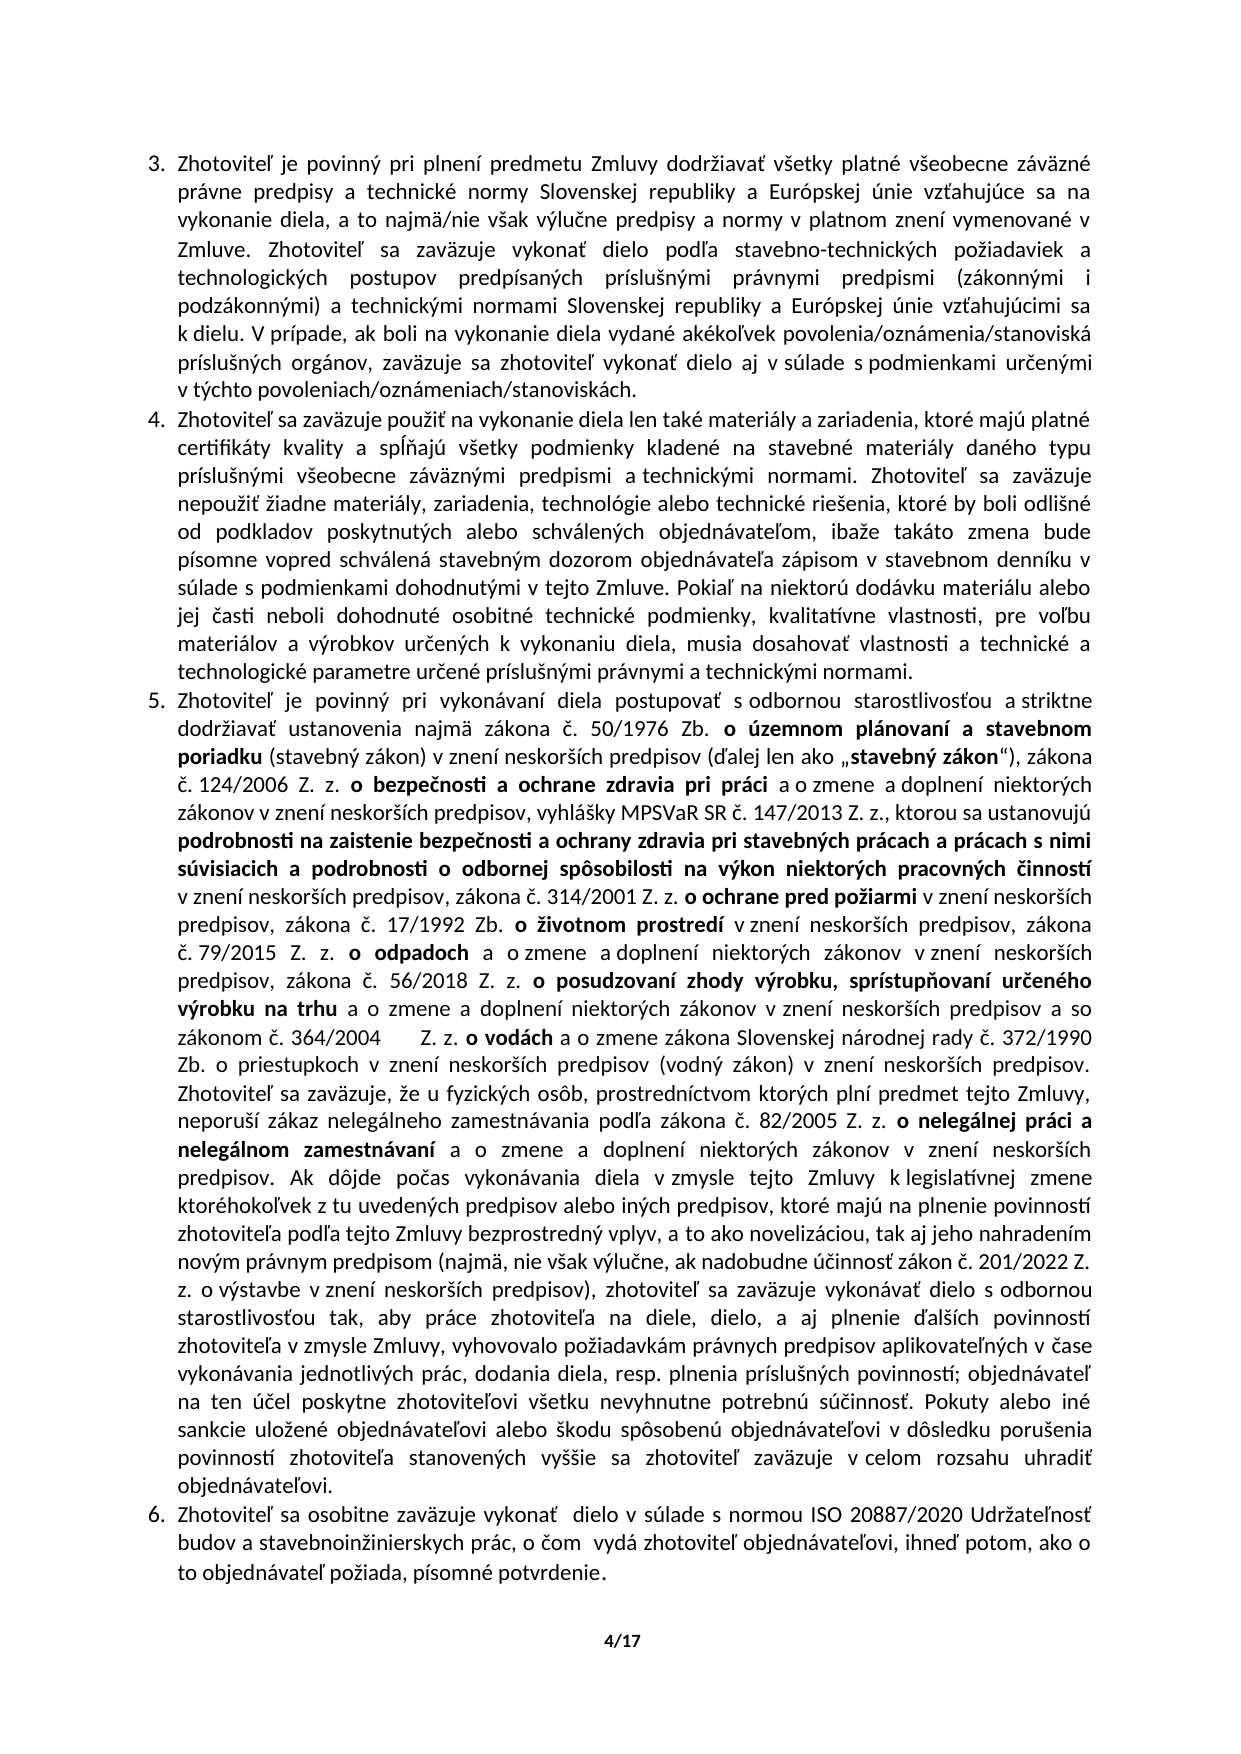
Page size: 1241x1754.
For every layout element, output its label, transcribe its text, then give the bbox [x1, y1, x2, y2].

list Zhotoviteľ je povinný pri vykonávaní diela postupovať s odbornou starostlivosťou a striktne dodržiavať ustanovenia najmä zákona č. 50/1976 Zb. o územnom plánovaní a stavebnom poriadku (stavebný zákon) v znení neskorších predpisov (ďalej len ako „stavebný zákon“), zákona č. 124/2006 Z. z. o bezpečnosti a ochrane zdravia pri práci a o zmene a doplnení niektorých zákonov v znení neskorších predpisov, vyhlášky MPSVaR SR č. 147/2013 Z. z., ktorou sa ustanovujú podrobnosti na zaistenie bezpečnosti a ochrany zdravia pri stavebných prácach a prácach s nimi súvisiacich a podrobnosti o odbornej spôsobilosti na výkon niektorých pracovných činností v znení neskorších predpisov, zákona č. 314/2001 Z. z. o ochrane pred požiarmi v znení neskorších predpisov, zákona č. 17/1992 Zb. o životnom prostredí v znení neskorších predpisov, zákona č. 79/2015 Z. z. o odpadoch a o zmene a doplnení niektorých zákonov v znení neskorších predpisov, zákona č. 56/2018 Z. z. o posudzovaní zhody výrobku, sprístupňovaní určeného výrobku na trhu a o zmene a doplnení niektorých zákonov v znení neskorších predpisov a so zákonom č. 364/2004 Z. z. o vodách a o zmene zákona Slovenskej národnej rady č. 372/1990 Zb. o priestupkoch v znení neskorších predpisov (vodný zákon) v znení neskorších predpisov. Zhotoviteľ sa zaväzuje, že u fyzických osôb, prostredníctvom ktorých plní predmet tejto Zmluvy, neporuší zákaz nelegálneho zamestnávania podľa zákona č. 82/2005 Z. z. o nelegálnej práci a nelegálnom zamestnávaní a o zmene a doplnení niektorých zákonov v znení neskorších predpisov. Ak dôjde počas vykonávania diela v zmysle tejto Zmluvy k legislatívnej zmene ktoréhokoľvek z tu uvedených predpisov alebo iných predpisov, ktoré majú na plnenie povinností zhotoviteľa podľa tejto Zmluvy bezprostredný vplyv, a to ako novelizáciou, tak aj jeho nahradením novým právnym predpisom (najmä, nie však výlučne, ak nadobudne účinnosť zákon č. 201/2022 Z. z. o výstavbe v znení neskorších predpisov), zhotoviteľ sa zaväzuje vykonávať dielo s odbornou starostlivosťou tak, aby práce zhotoviteľa na diele, dielo, a aj plnenie ďalších povinností zhotoviteľa v zmysle Zmluvy, vyhovovalo požiadavkám právnych predpisov aplikovateľných v čase vykonávania jednotlivých prác, dodania diela, resp. plnenia príslušných povinností; objednávateľ na ten účel poskytne zhotoviteľovi všetku nevyhnutne potrebnú súčinnosť. Pokuty alebo iné sankcie uložené objednávateľovi alebo škodu spôsobenú objednávateľovi v dôsledku porušenia povinností zhotoviteľa stanovených vyššie sa zhotoviteľ zaväzuje v celom rozsahu uhradiť objednávateľovi. [148, 685, 1092, 1499]
list Zhotoviteľ sa zaväzuje použiť na vykonanie diela len také materiály a zariadenia, ktoré majú platné certifikáty kvality a spĺňajú všetky podmienky kladené na stavebné materiály daného typu príslušnými všeobecne záväznými predpismi a technickými normami. Zhotoviteľ sa zaväzuje nepoužiť žiadne materiály, zariadenia, technológie alebo technické riešenia, ktoré by boli odlišné od podkladov poskytnutých alebo schválených objednávateľom, ibaže takáto zmena bude písomne vopred schválená stavebným dozorom objednávateľa zápisom v stavebnom denníku v súlade s podmienkami dohodnutými v tejto Zmluve. Pokiaľ na niektorú dodávku materiálu alebo jej časti neboli dohodnuté osobitné technické podmienky, kvalitatívne vlastnosti, pre voľbu materiálov a výrobkov určených k vykonaniu diela, musia dosahovať vlastnosti a technické a technologické parametre určené príslušnými právnymi a technickými normami. [148, 404, 1092, 685]
list Zhotoviteľ je povinný pri plnení predmetu Zmluvy dodržiavať všetky platné všeobecne záväzné právne predpisy a technické normy Slovenskej republiky a Európskej únie vzťahujúce sa na vykonanie diela, a to najmä/nie však výlučne predpisy a normy v platnom znení vymenované v Zmluve. Zhotoviteľ sa zaväzuje vykonať dielo podľa stavebno-technických požiadaviek a technologických postupov predpísaných príslušnými právnymi predpismi (zákonnými i podzákonnými) a technickými normami Slovenskej republiky a Európskej únie vzťahujúcimi sa k dielu. V prípade, ak boli na vykonanie diela vydané akékoľvek povolenia/oznámenia/stanoviská príslušných orgánov, zaväzuje sa zhotoviteľ vykonať dielo aj v súlade s podmienkami určenými v týchto povoleniach/oznámeniach/stanoviskách. [148, 148, 1092, 404]
list Zhotoviteľ sa osobitne zaväzuje vykonať dielo v súlade s normou ISO 20887/2020 Udržateľnosť budov a stavebnoinžinierskych prác, o čom vydá zhotoviteľ objednávateľovi, ihneď potom, ako o to objednávateľ požiada, písomné potvrdenie. [148, 1499, 1092, 1587]
